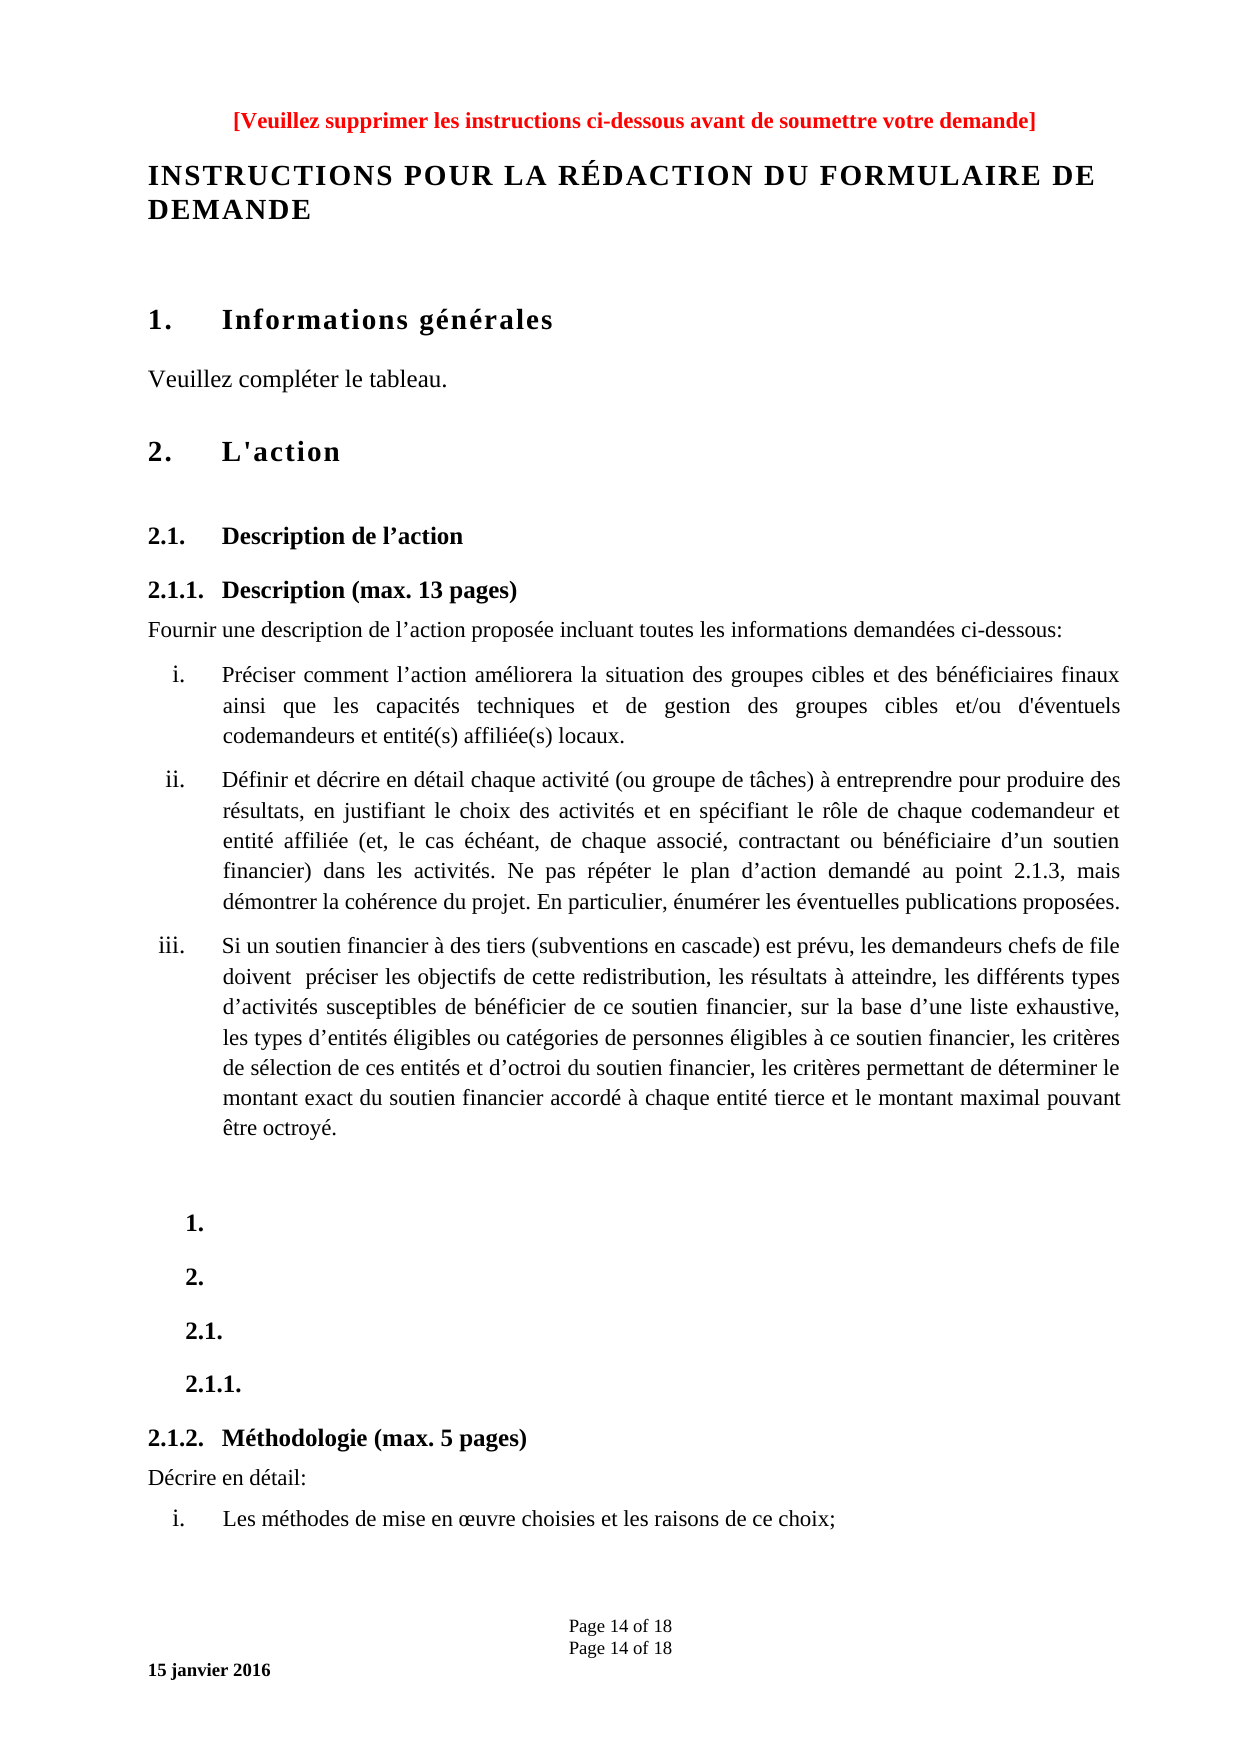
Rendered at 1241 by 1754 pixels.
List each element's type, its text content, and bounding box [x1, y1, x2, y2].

subtitle Méthodologie (max. 5 pages) [148, 1423, 1122, 1452]
subtitle Informations générales [148, 302, 1122, 335]
text [Veuillez supprimer les instructions ci-dessous avant de soumettre votre demande] [148, 107, 1122, 133]
list Définir et décrire en détail chaque activité (ou groupe de tâches) à entreprendre pour produire des résultats, en justifiant le choix des activités et en spécifiant le rôle de chaque codemandeur et entité affiliée (et, le cas échéant, de chaque associé, contractant ou bénéficiaire d’un soutien financier) dans les activités. Ne pas répéter le plan d’action demandé au point 2.1.3, mais démontrer la cohérence du projet. En particulier, énumérer les éventuelles publications proposées. [185, 764, 1122, 914]
text Veuillez compléter le tableau. [148, 364, 1122, 393]
subtitle L'action [148, 434, 1122, 468]
list Préciser comment l’action améliorera la situation des groupes cibles et des bénéficiaires finaux ainsi que les capacités techniques et de gestion des groupes cibles et/ou d'éventuels codemandeurs et entité(s) affiliée(s) locaux. [185, 659, 1122, 748]
subtitle INSTRUCTIONS POUR LA rédaction du formulaire de demande [148, 158, 1122, 225]
list Si un soutien financier à des tiers (subventions en cascade) est prévu, les demandeurs chefs de file doivent préciser les objectifs de cette redistribution, les résultats à atteindre, les différents types d’activités susceptibles de bénéficier de ce soutien financier, sur la base d’une liste exhaustive, les types d’entités éligibles ou catégories de personnes éligibles à ce soutien financier, les critères de sélection de ces entités et d’octroi du soutien financier, les critères permettant de déterminer le montant exact du soutien financier accordé à chaque entité tierce et le montant maximal pouvant être octroyé. [185, 931, 1122, 1141]
subtitle Description de l’action [148, 521, 1122, 550]
subtitle Description (max. 13 pages) [148, 575, 1122, 604]
text Décrire en détail: [148, 1464, 1122, 1491]
list Les méthodes de mise en œuvre choisies et les raisons de ce choix; [185, 1503, 1122, 1532]
text Fournir une description de l’action proposée incluant toutes les informations demandées ci-dessous: [148, 616, 1122, 643]
